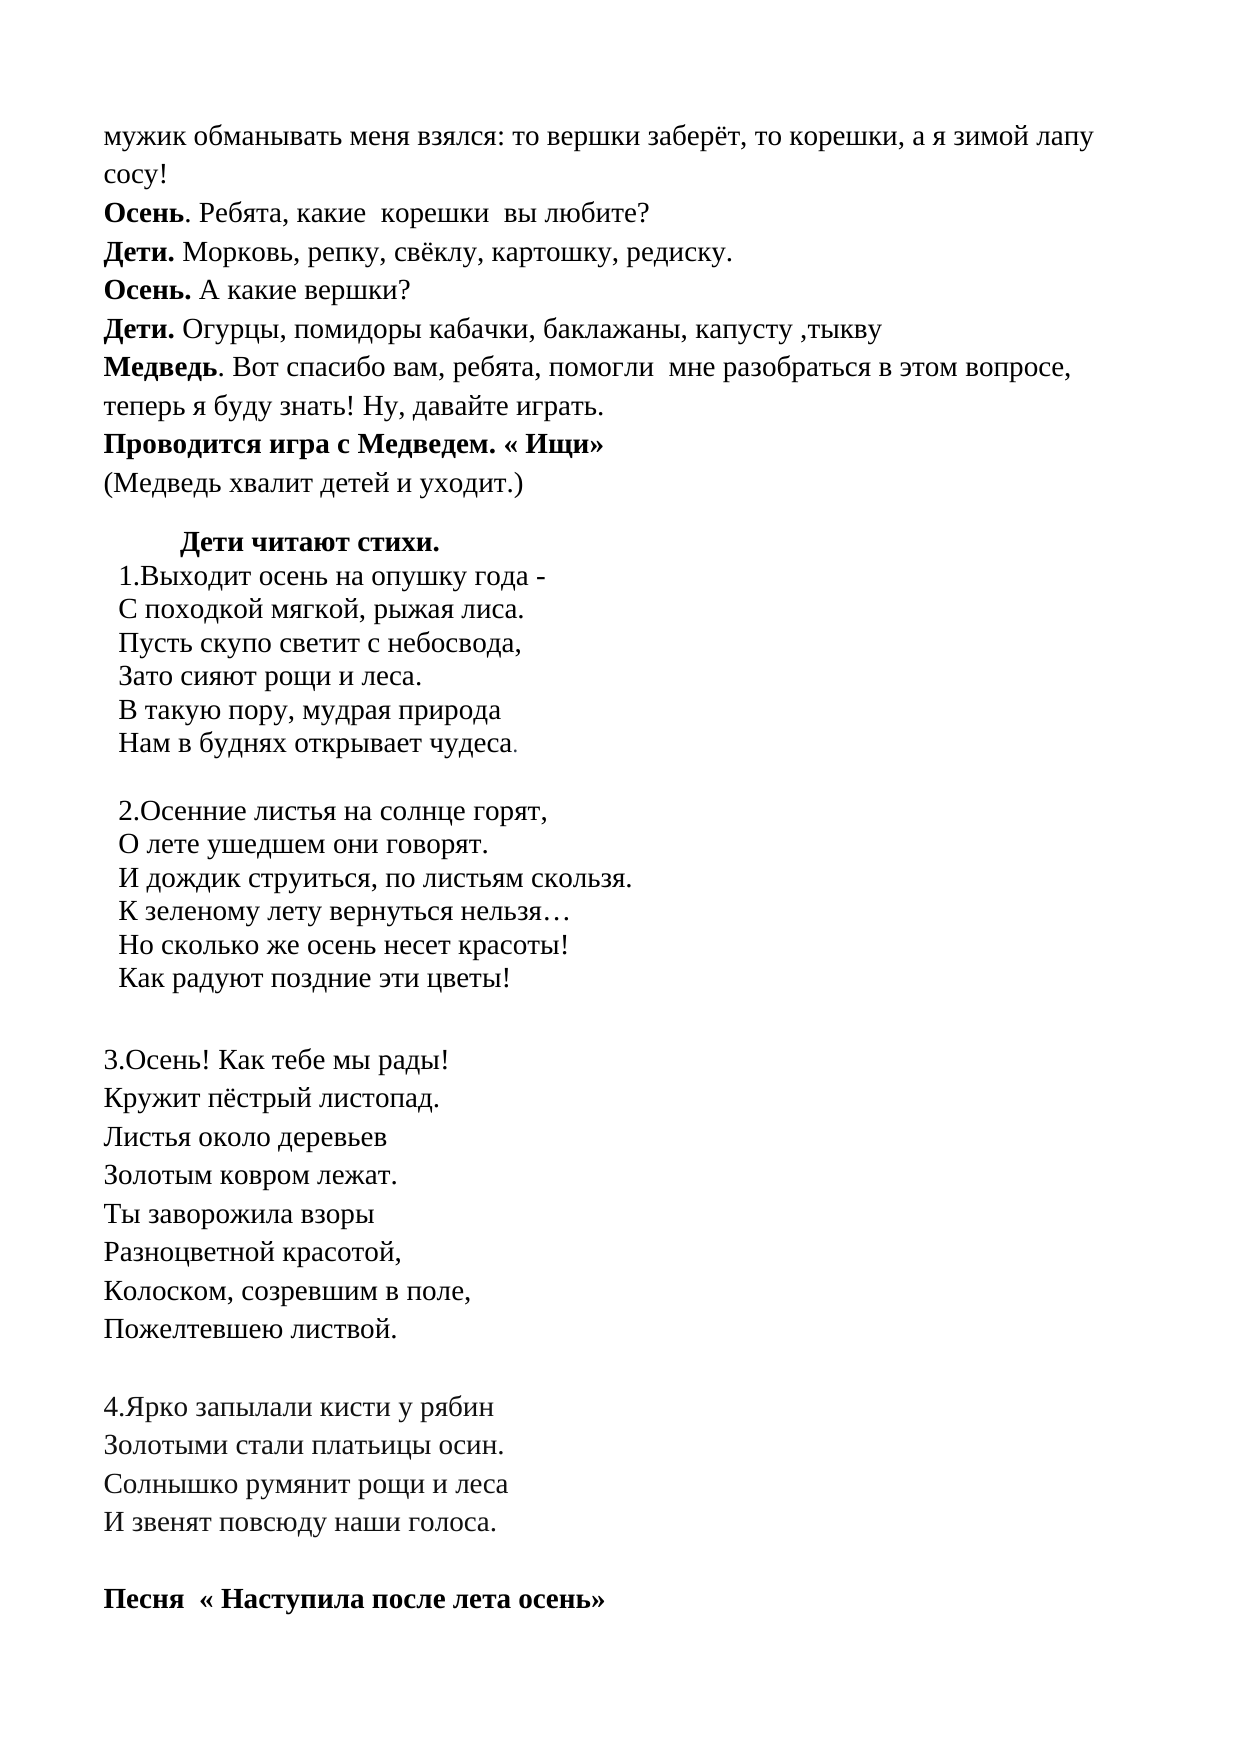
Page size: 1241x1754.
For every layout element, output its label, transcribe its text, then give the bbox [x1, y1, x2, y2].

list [103, 118, 1152, 190]
list Осень. Ребята, какие корешки вы любите? [103, 195, 1152, 229]
text Дети читают стихи. 1.Выходит осень на опушку года - С походкой мягкой, рыжая лиса. Пусть скупо светит с небосвода, Зато сияют рощи и леса. В такую пору, мудрая природа Нам в буднях открывает чудеса. 2.Осенние листья на солнце горят, О лете ушедшем они говорят. И дождик струиться, по листьям скользя. К зеленому лету вернуться нельзя… Но сколько же осень несет красоты! Как радуют поздние эти цветы! [118, 524, 1152, 994]
list Осень. А какие вершки? [103, 272, 1152, 306]
list Дети. Морковь, репку, свёклу, картошку, редиску. [103, 234, 1152, 267]
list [103, 1003, 1152, 1615]
list Медведь. Вот спасибо вам, ребята, помогли мне разобраться в этом вопросе, теперь я буду знать! Ну, давайте играть. Проводится игра с Медведем. « Ищи» (Медведь хвалит детей и уходит.) [103, 349, 1152, 498]
list Дети. Огурцы, помидоры кабачки, баклажаны, капусту ,тыкву [103, 311, 1152, 344]
